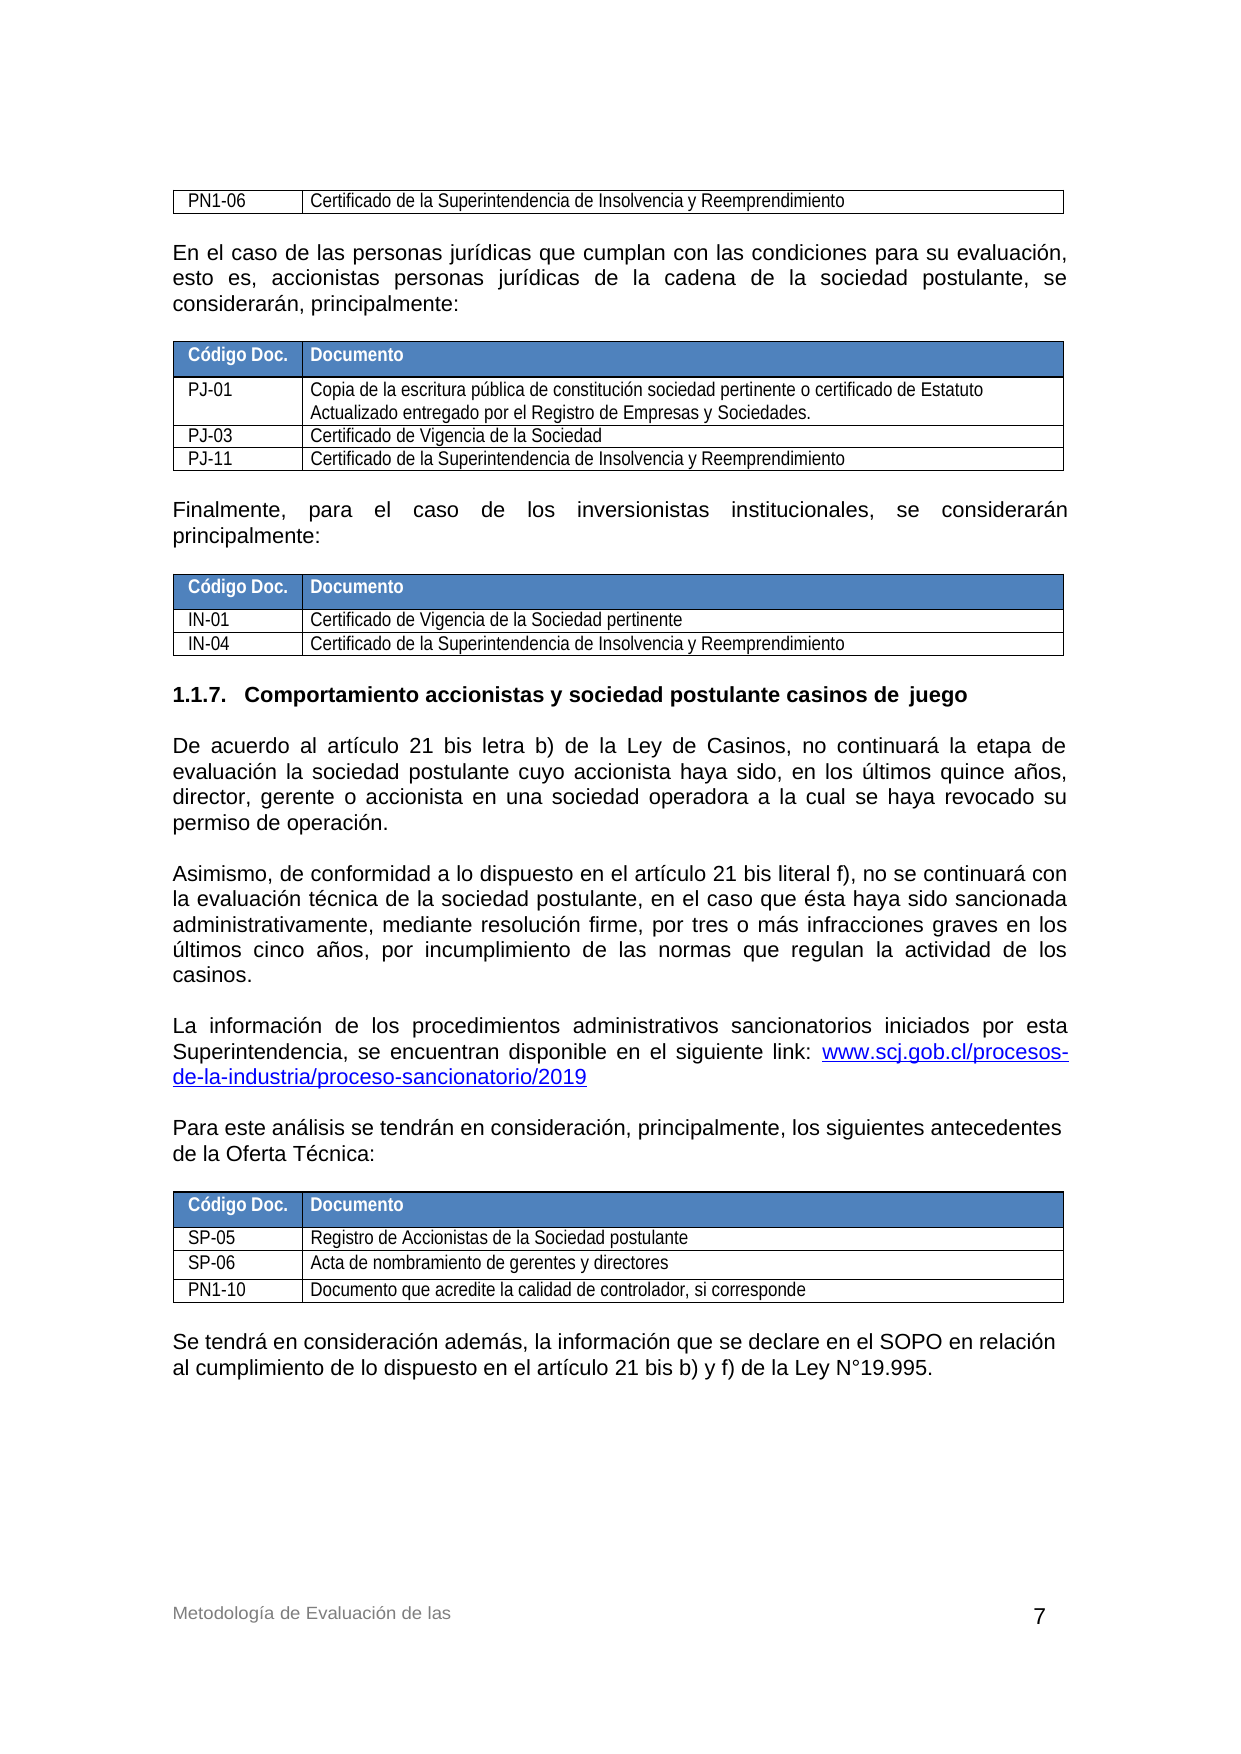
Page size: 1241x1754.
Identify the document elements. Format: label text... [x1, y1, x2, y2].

table_cell Certificado de Vigencia de la Sociedad pertinente [303, 610, 1063, 632]
table_cell IN-01 [174, 610, 302, 632]
table_cell PJ-11 [174, 448, 302, 470]
table_header PN1-06 [174, 191, 302, 213]
table_cell SP-06 [174, 1251, 302, 1279]
table_header Código Doc. [174, 342, 302, 376]
text Se tendrá en consideración además, la información que se declare en el SOPO en relación al cumplimiento de lo dispuesto en el artículo 21 bis b) y f) de la Ley N°19.995. [172, 1329, 1070, 1379]
table_header Código Doc. [174, 1193, 302, 1227]
text Asimismo, de conformidad a lo dispuesto en el artículo 21 bis literal f), no se continuará con la evaluación técnica de la sociedad postulante, en el caso que ésta haya sido sancionada administrativamente, mediante resolución firme, por tres o más infracciones graves en los últimos cinco años, por incumplimiento de las normas que regulan la actividad de los casinos. [172, 861, 1069, 988]
table_cell Certificado de Vigencia de la Sociedad [303, 426, 1063, 447]
table_cell PN1-10 [174, 1280, 302, 1302]
table_cell PJ-01 [174, 378, 302, 424]
table_header Código Doc. [174, 575, 302, 609]
table_cell Copia de la escritura pública de constitución sociedad pertinente o certificado de Estatuto Actualizado entregado por el Registro de Empresas y Sociedades. [303, 378, 1063, 424]
table_cell Certificado de la Superintendencia de Insolvencia y Reemprendimiento [303, 448, 1063, 470]
table_header Documento [303, 1193, 1063, 1227]
text La información de los procedimientos administrativos sancionatorios iniciados por esta Superintendencia, se encuentran disponible en el siguiente link: www.scj.gob.cl/procesos- de-la-industria/proceso-sancionatorio/2019 [172, 1013, 1069, 1089]
subtitle Comportamiento accionistas y sociedad postulante casinos de juego [172, 682, 1144, 707]
text De acuerdo al artículo 21 bis letra b) de la Ley de Casinos, no continuará la etapa de evaluación la sociedad postulante cuyo accionista haya sido, en los últimos quince años, director, gerente o accionista en una sociedad operadora a la cual se haya revocado su permiso de operación. [172, 733, 1069, 835]
table_cell Certificado de la Superintendencia de Insolvencia y Reemprendimiento [303, 633, 1063, 655]
table_cell Documento que acredite la calidad de controlador, si corresponde [303, 1280, 1063, 1302]
text En el caso de las personas jurídicas que cumplan con las condiciones para su evaluación, esto es, accionistas personas jurídicas de la cadena de la sociedad postulante, se considerarán, principalmente: [172, 240, 1069, 316]
table_cell Registro de Accionistas de la Sociedad postulante [303, 1228, 1063, 1250]
table_header Documento [303, 575, 1063, 609]
table_header Documento [303, 342, 1063, 376]
table_cell Acta de nombramiento de gerentes y directores [303, 1251, 1063, 1279]
table_cell IN-04 [174, 633, 302, 655]
table_header Certificado de la Superintendencia de Insolvencia y Reemprendimiento [303, 191, 1063, 213]
text Finalmente, para el caso de los inversionistas institucionales, se considerarán principalmente: [172, 497, 1069, 548]
table_cell PJ-03 [174, 426, 302, 447]
table_cell SP-05 [174, 1228, 302, 1250]
text Para este análisis se tendrán en consideración, principalmente, los siguientes antecedentes de la Oferta Técnica: [172, 1115, 1070, 1166]
